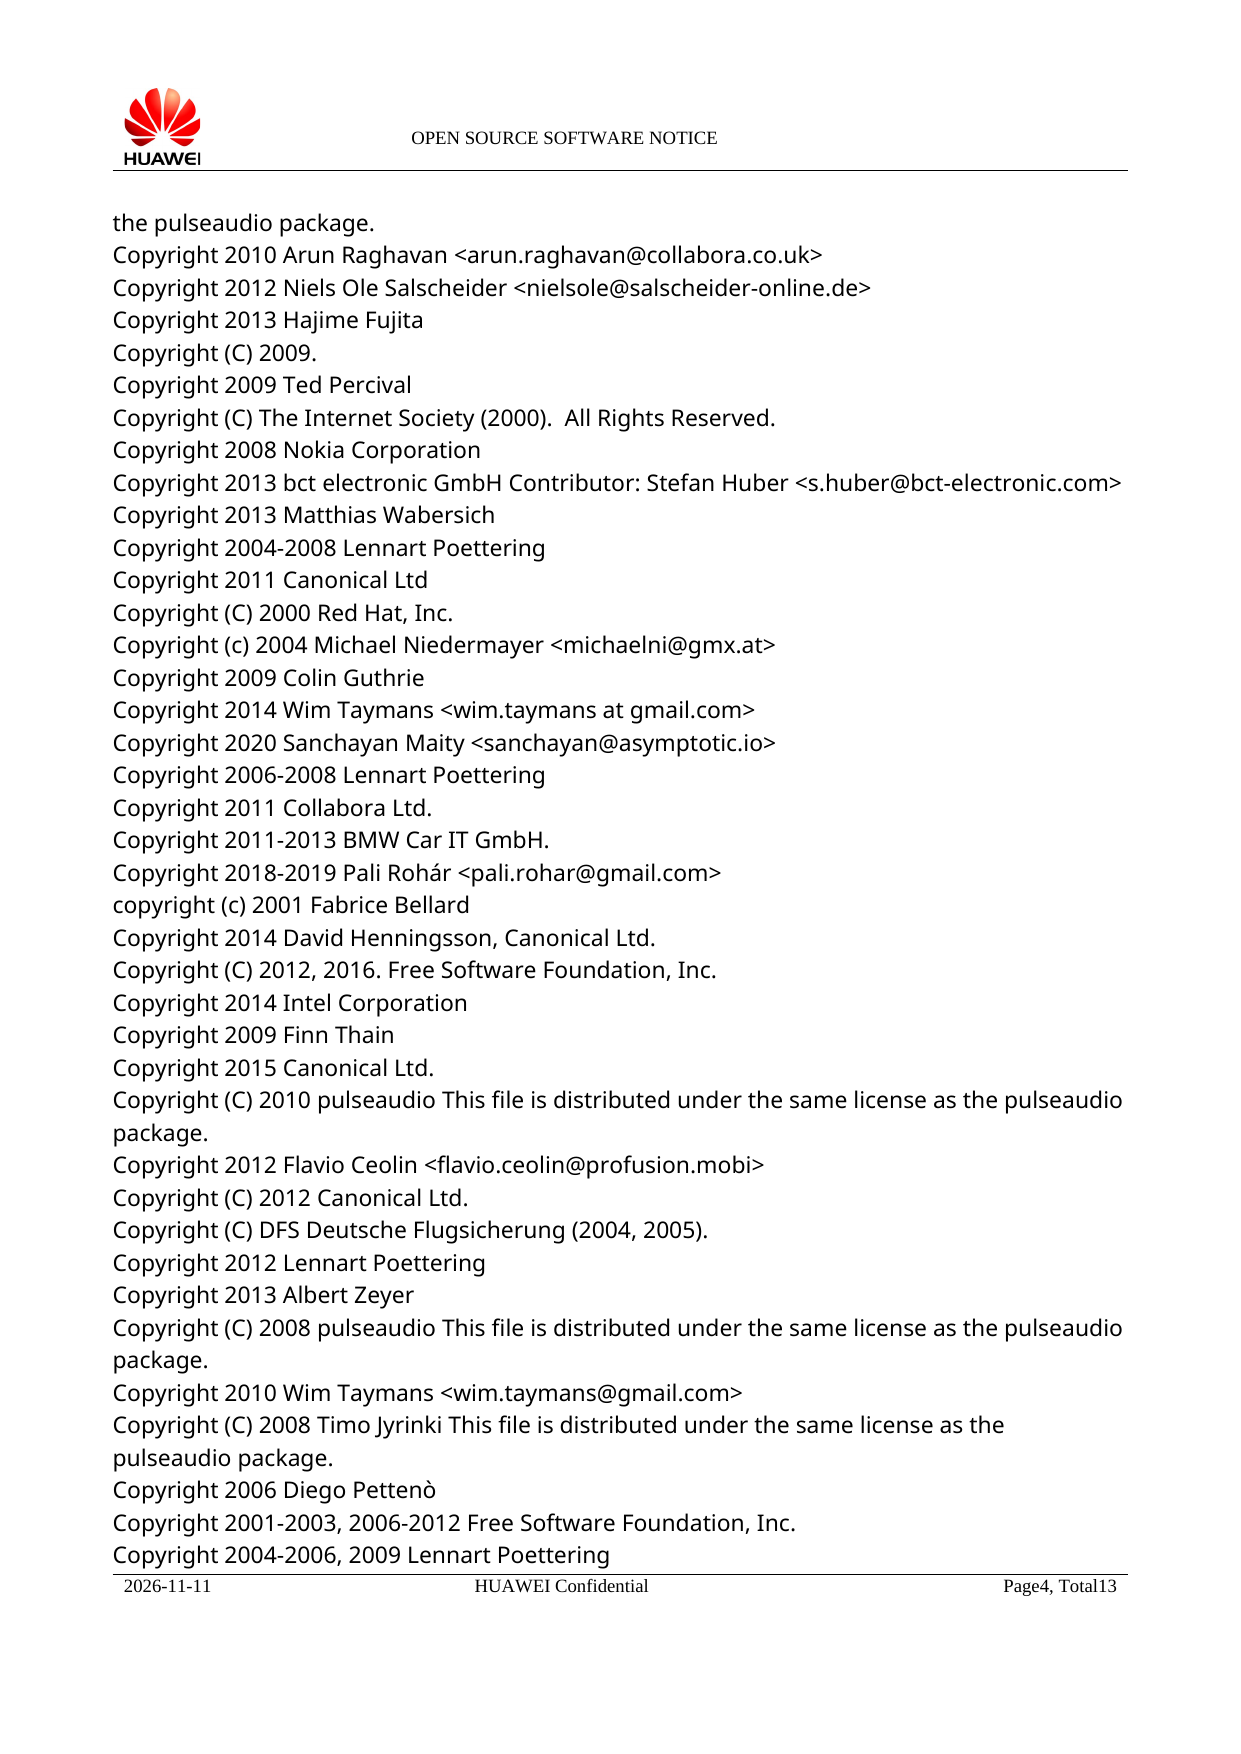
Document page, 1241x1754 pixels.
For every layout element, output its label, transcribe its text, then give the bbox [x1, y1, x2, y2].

picture [124, 88, 201, 165]
